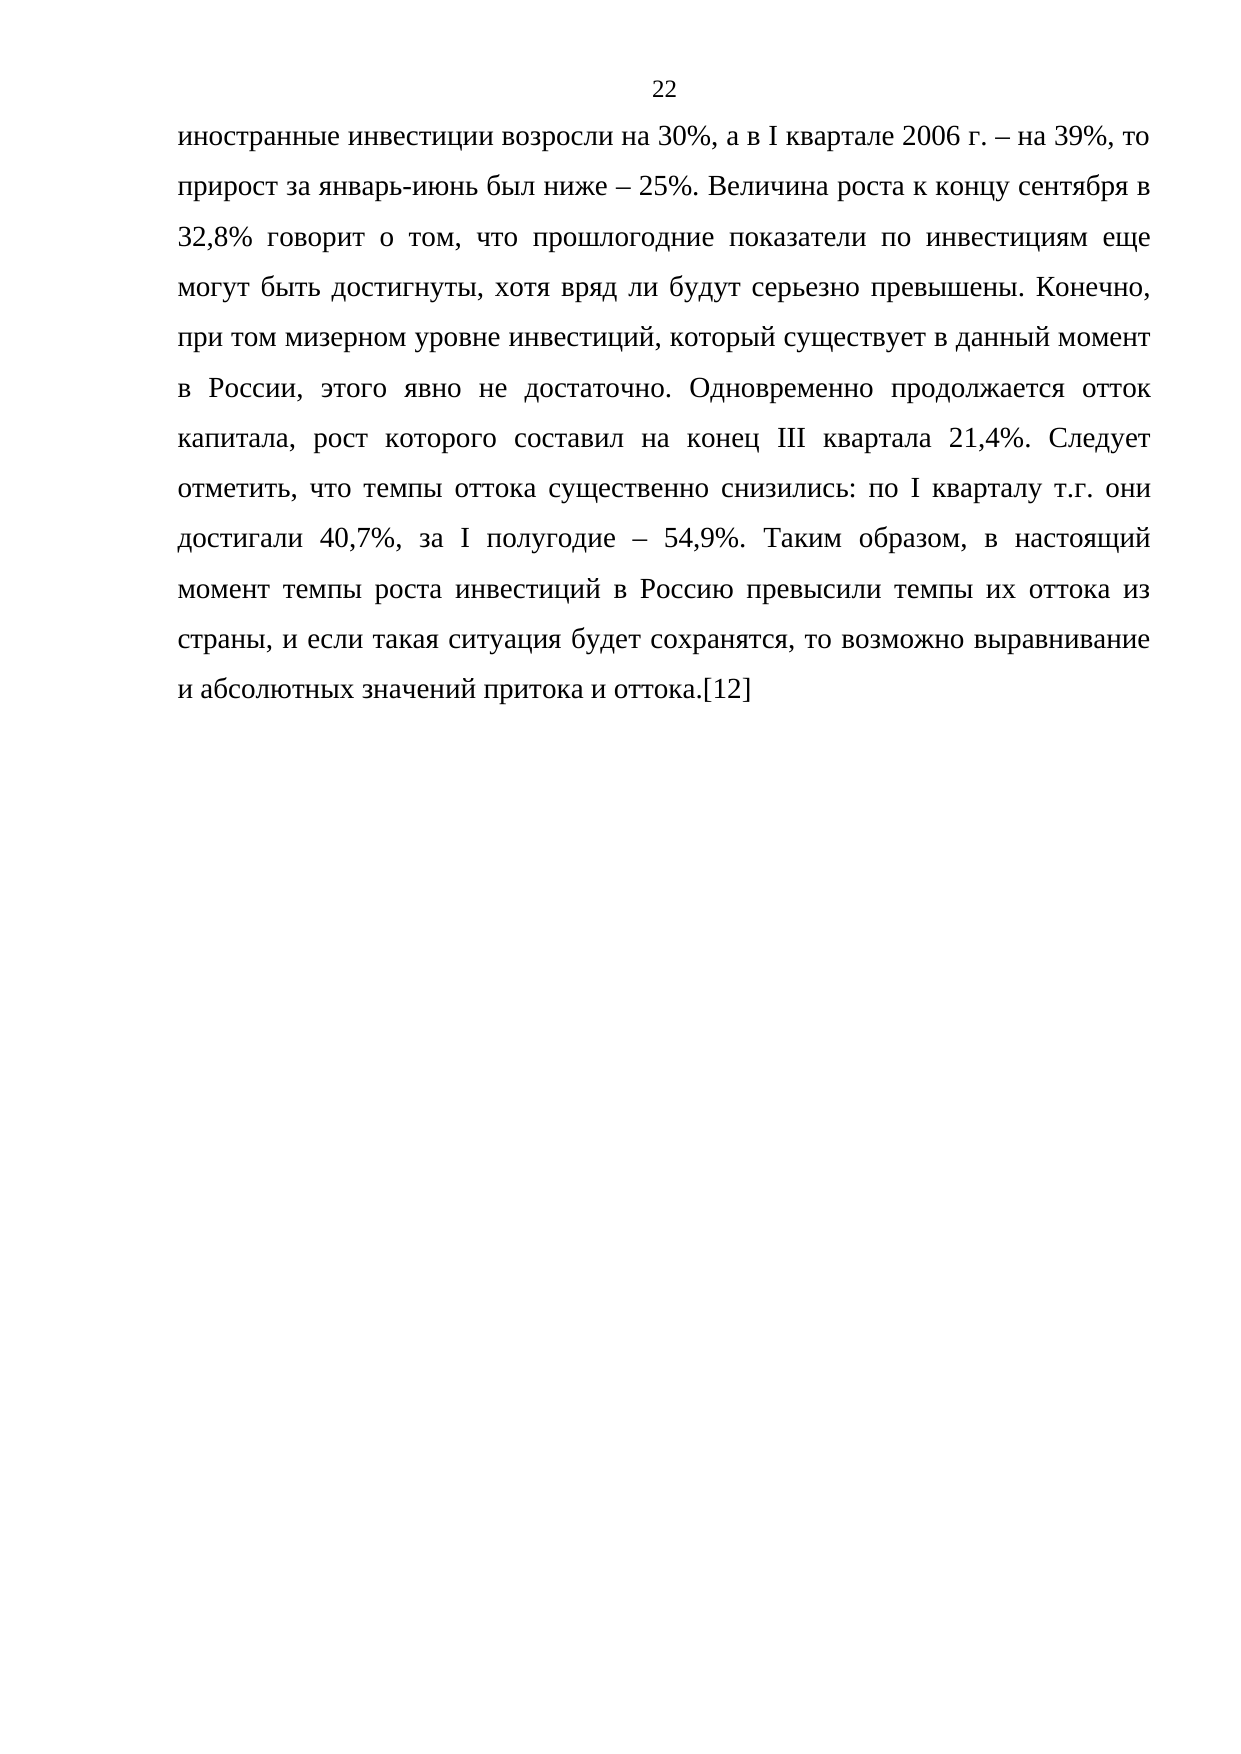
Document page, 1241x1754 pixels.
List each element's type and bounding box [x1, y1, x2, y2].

text [177, 118, 1152, 705]
